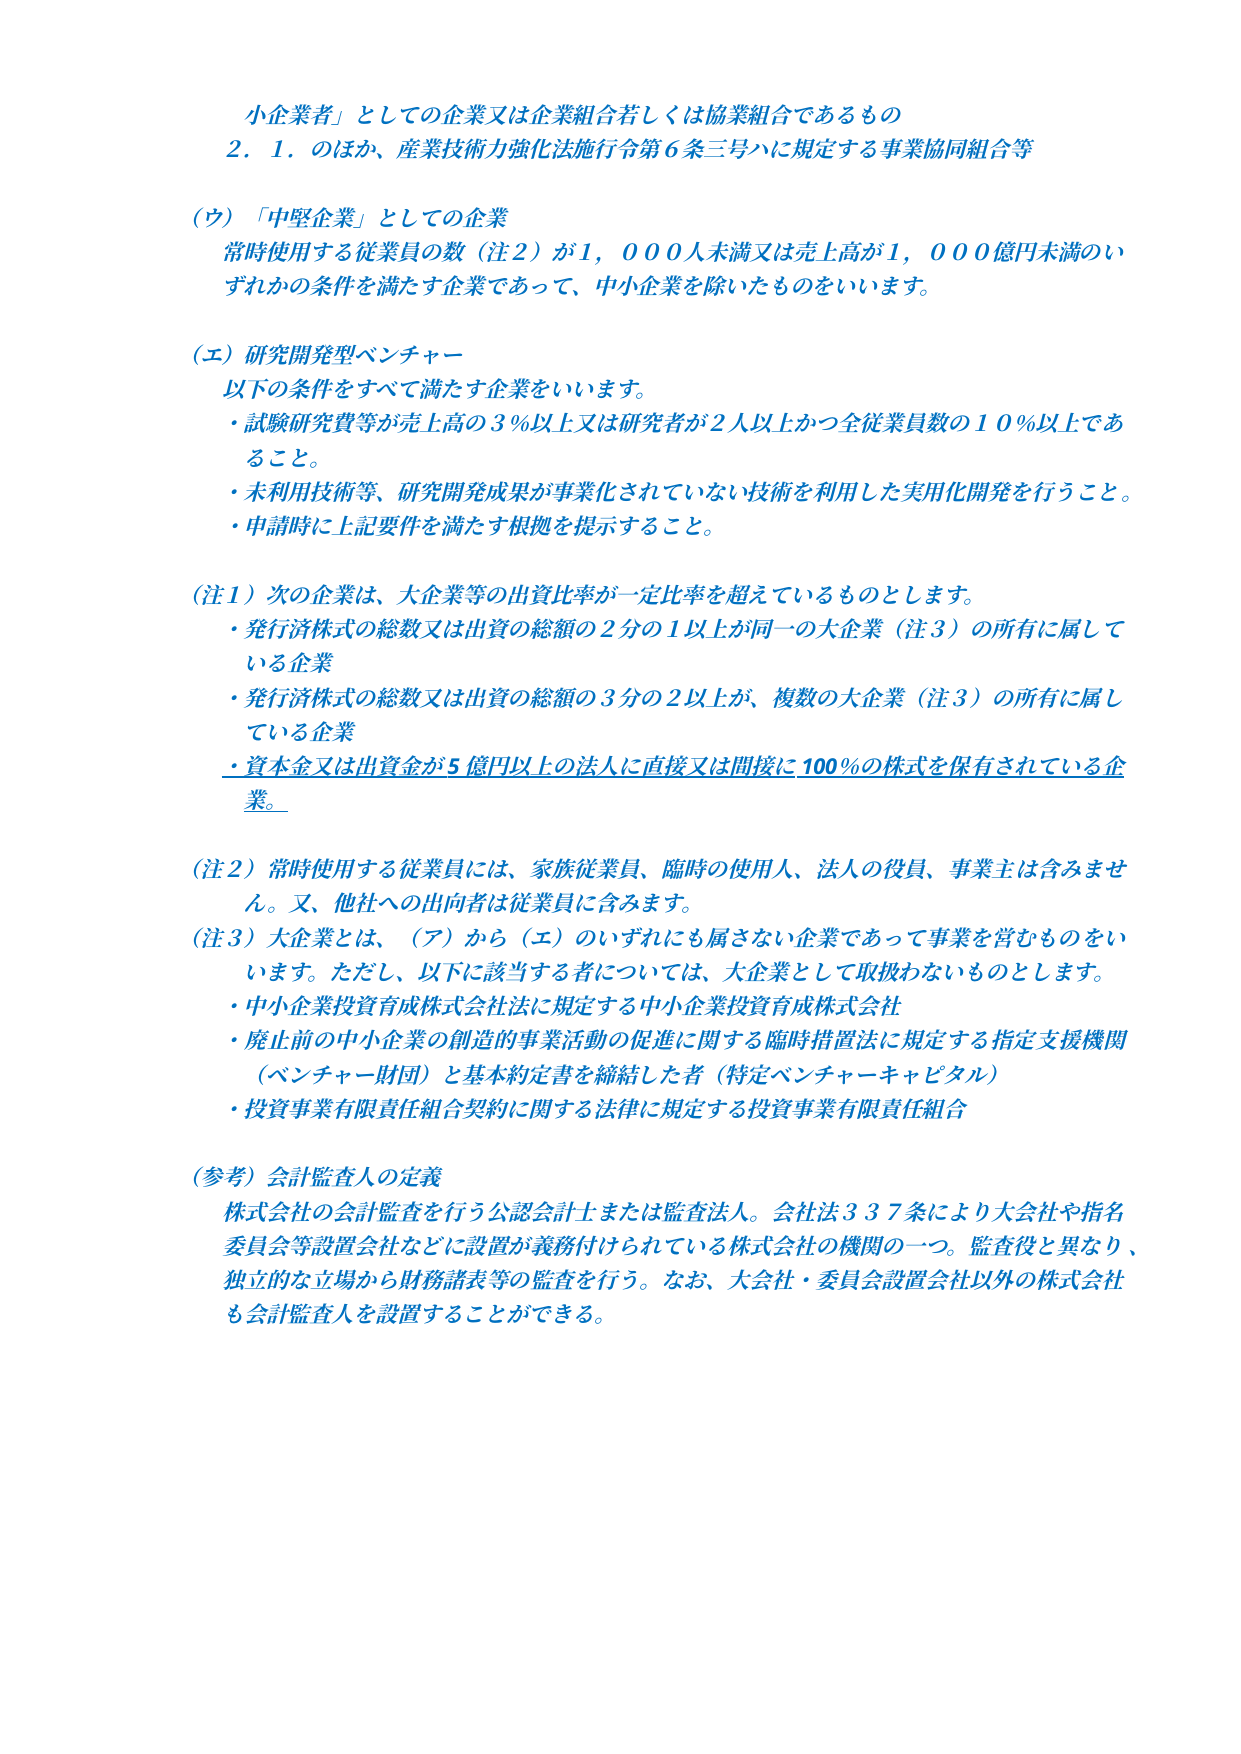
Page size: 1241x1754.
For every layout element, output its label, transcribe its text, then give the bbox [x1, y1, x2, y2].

list ・投資事業有限責任組合契約に関する法律に規定する投資事業有限責任組合 [222, 1091, 1128, 1125]
list 常時使用する従業員の数（注２）が１，０００人未満又は売上高が１，０００億円未満のいずれかの条件を満たす企業であって、中小企業を除いたものをいいます。 [222, 234, 1128, 302]
list ・発行済株式の総数又は出資の総額の２分の１以上が同一の大企業（注３）の所有に属している企業 [222, 611, 1128, 679]
list ２．１．のほか、産業技術力強化法施行令第６条三号ハに規定する事業協同組合等 [222, 131, 1128, 165]
text （注３）大企業とは、（ア）から（エ）のいずれにも属さない企業であって事業を営むものをいいます。ただし、以下に該当する者については、大企業として取扱わないものとします。 [178, 919, 1128, 988]
list （注１）次の企業は、大企業等の出資比率が一定比率を超えているものとします。 [178, 577, 1128, 611]
list ・申請時に上記要件を満たす根拠を提示すること。 [178, 508, 1128, 542]
list 以下の条件をすべて満たす企業をいいます。 [178, 371, 1128, 405]
list ・中小企業投資育成株式会社法に規定する中小企業投資育成株式会社 [222, 988, 1128, 1022]
list ・発行済株式の総数又は出資の総額の３分の２以上が、複数の大企業（注３）の所有に属している企業 [222, 679, 1128, 748]
list ・試験研究費等が売上高の３％以上又は研究者が２人以上かつ全従業員数の１０％以上であること。 [222, 405, 1128, 474]
list （エ）研究開発型ベンチャー [178, 337, 1128, 371]
list ・廃止前の中小企業の創造的事業活動の促進に関する臨時措置法に規定する指定支援機関（ベンチャー財団）と基本約定書を締結した者（特定ベンチャーキャピタル） [222, 1022, 1128, 1091]
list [222, 97, 1128, 131]
text （参考）会計監査人の定義 [112, 1159, 1128, 1193]
text 株式会社の会計監査を行う公認会計士または監査法人。会社法３３７条により大会社や指名委員会等設置会社などに設置が義務付けられている株式会社の機関の一つ。監査役と異なり、独立的な立場から財務諸表等の監査を行う。なお、大会社・委員会設置会社以外の株式会社も会計監査人を設置することができる。 [112, 1193, 1128, 1331]
list ・未利用技術等、研究開発成果が事業化されていない技術を利用した実用化開発を行うこと。 [222, 474, 1128, 508]
list （ウ）「中堅企業」としての企業 [178, 200, 1128, 234]
text （注２）常時使用する従業員には、家族従業員、臨時の使用人、法人の役員、事業主は含みません。又、他社への出向者は従業員に含みます。 [178, 851, 1128, 919]
list ・資本金又は出資金が5億円以上の法人に直接又は間接に100％の株式を保有されている企業。 [222, 748, 1128, 817]
